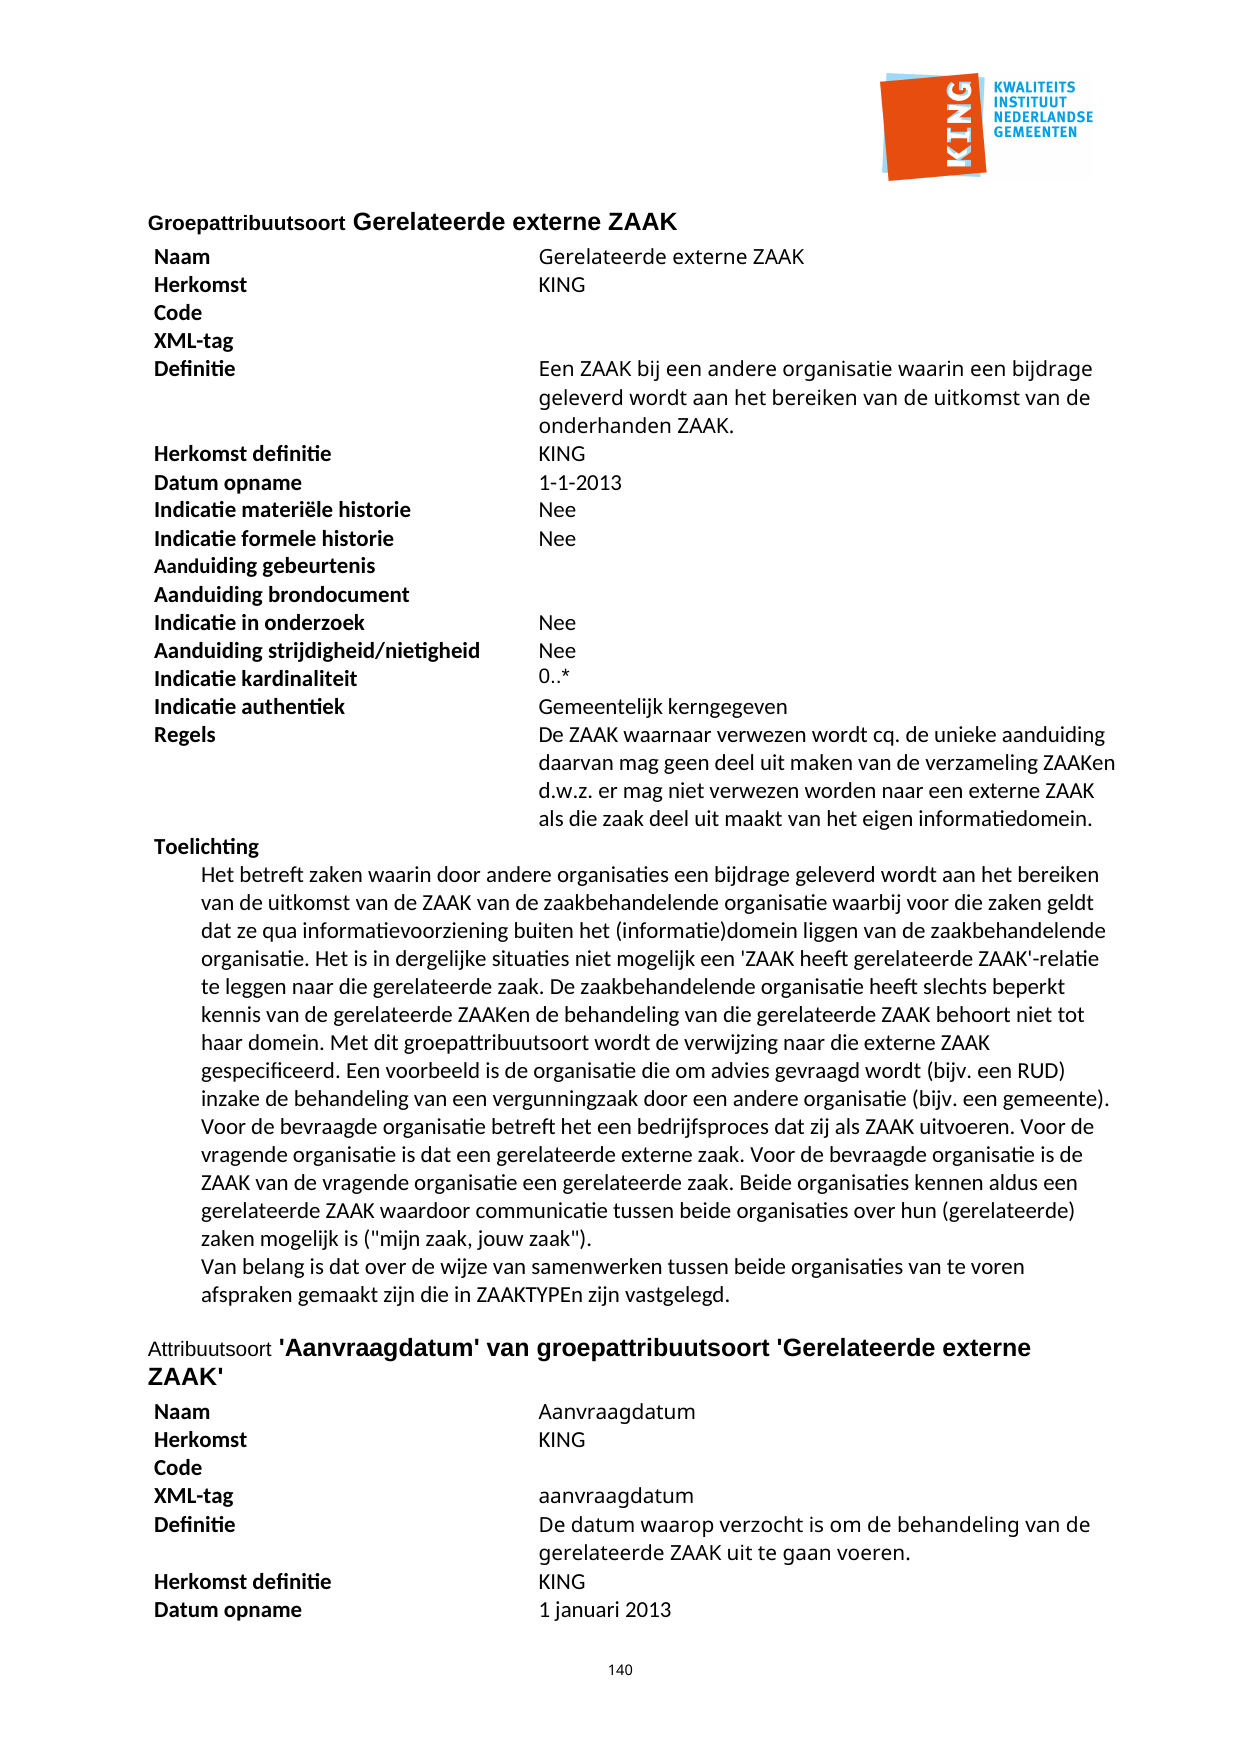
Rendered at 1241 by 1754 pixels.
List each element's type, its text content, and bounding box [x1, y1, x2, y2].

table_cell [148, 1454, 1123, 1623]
picture [880, 73, 1093, 181]
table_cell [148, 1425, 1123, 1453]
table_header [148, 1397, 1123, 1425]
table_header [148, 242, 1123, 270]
text Groepattribuutsoort Gerelateerde externe ZAAK [148, 207, 1092, 236]
text Attribuutsoort 'Aanvraagdatum' van groepattribuutsoort 'Gerelateerde externe ZAAK' [148, 1333, 1092, 1391]
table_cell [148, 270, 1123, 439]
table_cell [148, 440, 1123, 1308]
